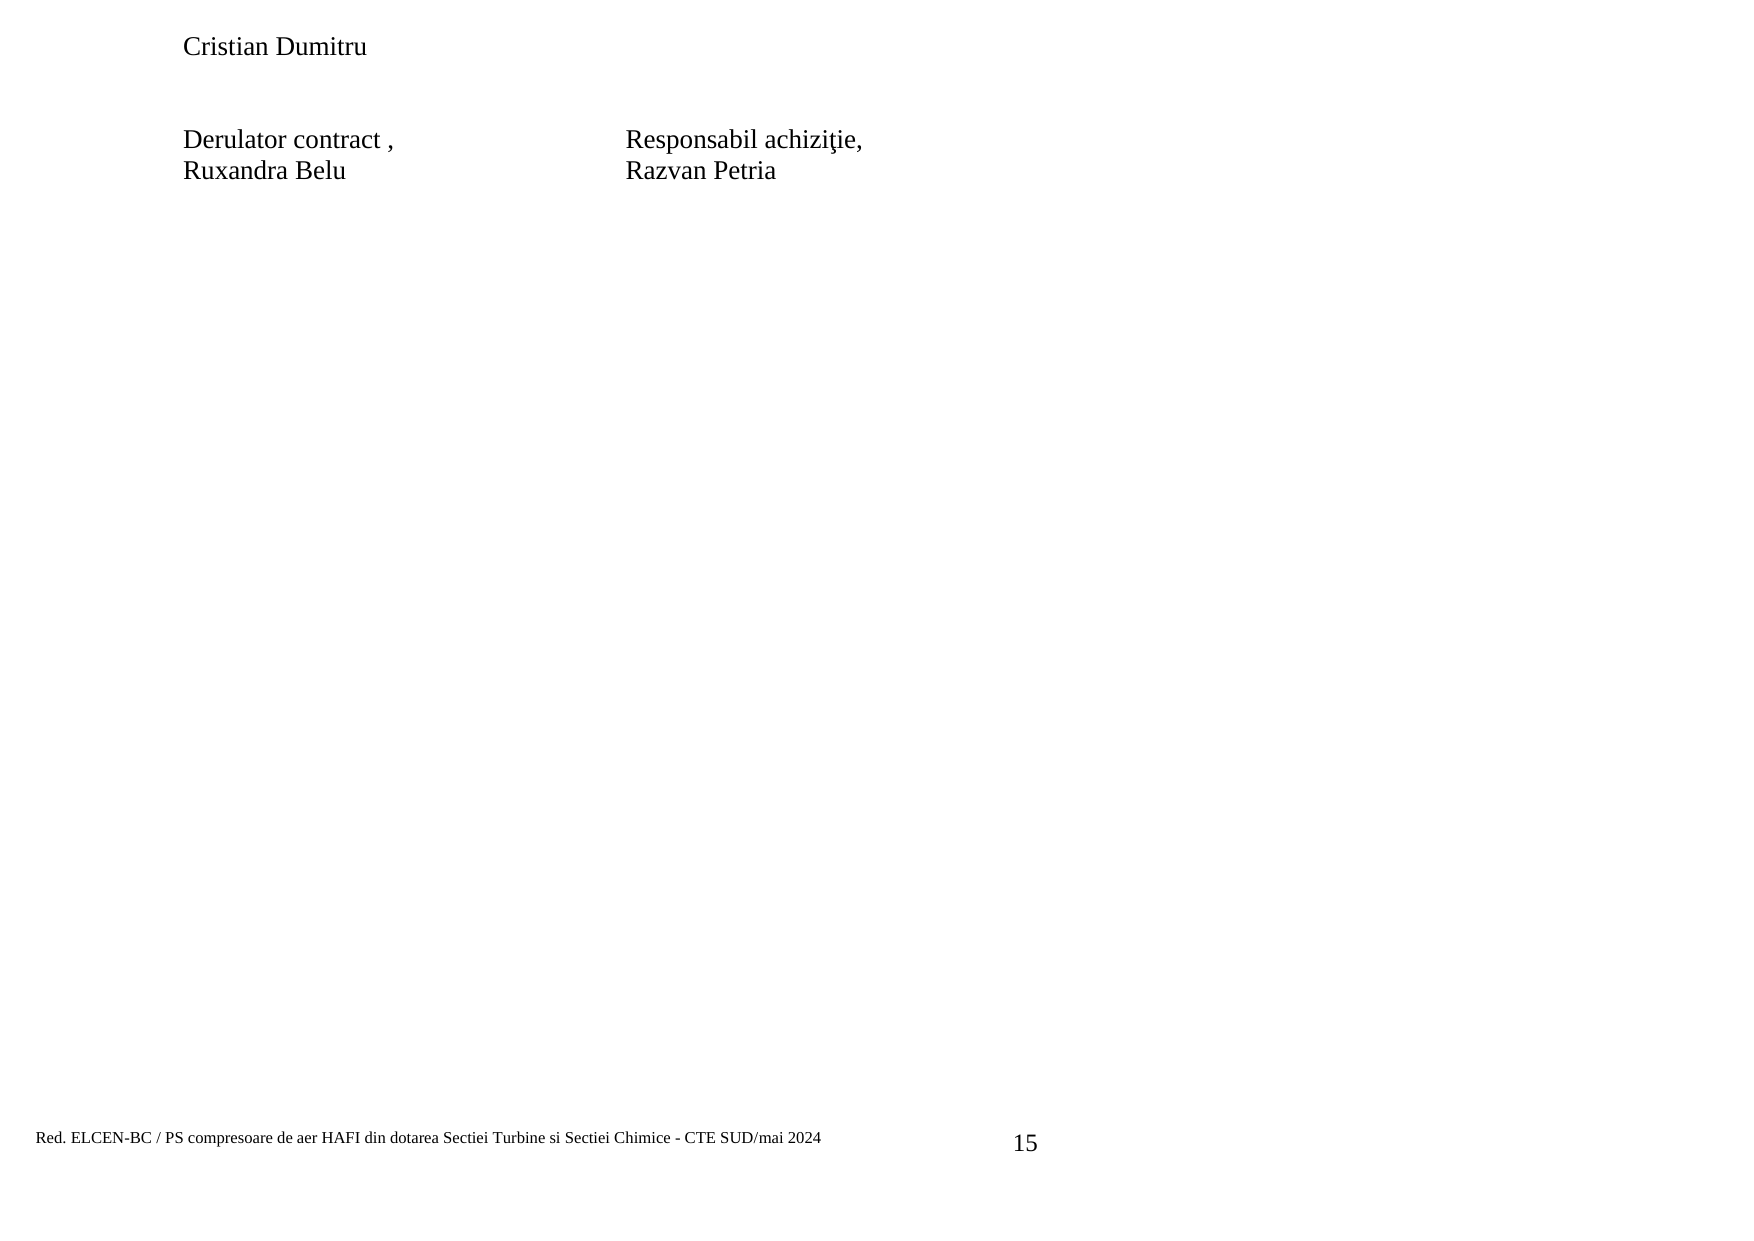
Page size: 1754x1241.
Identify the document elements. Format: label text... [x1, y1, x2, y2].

text Derulator contract , Responsabil achiziţie, [35, 123, 1680, 154]
text Cristian Dumitru [109, 29, 1680, 61]
text Ruxandra Belu Razvan Petria [35, 154, 1680, 185]
